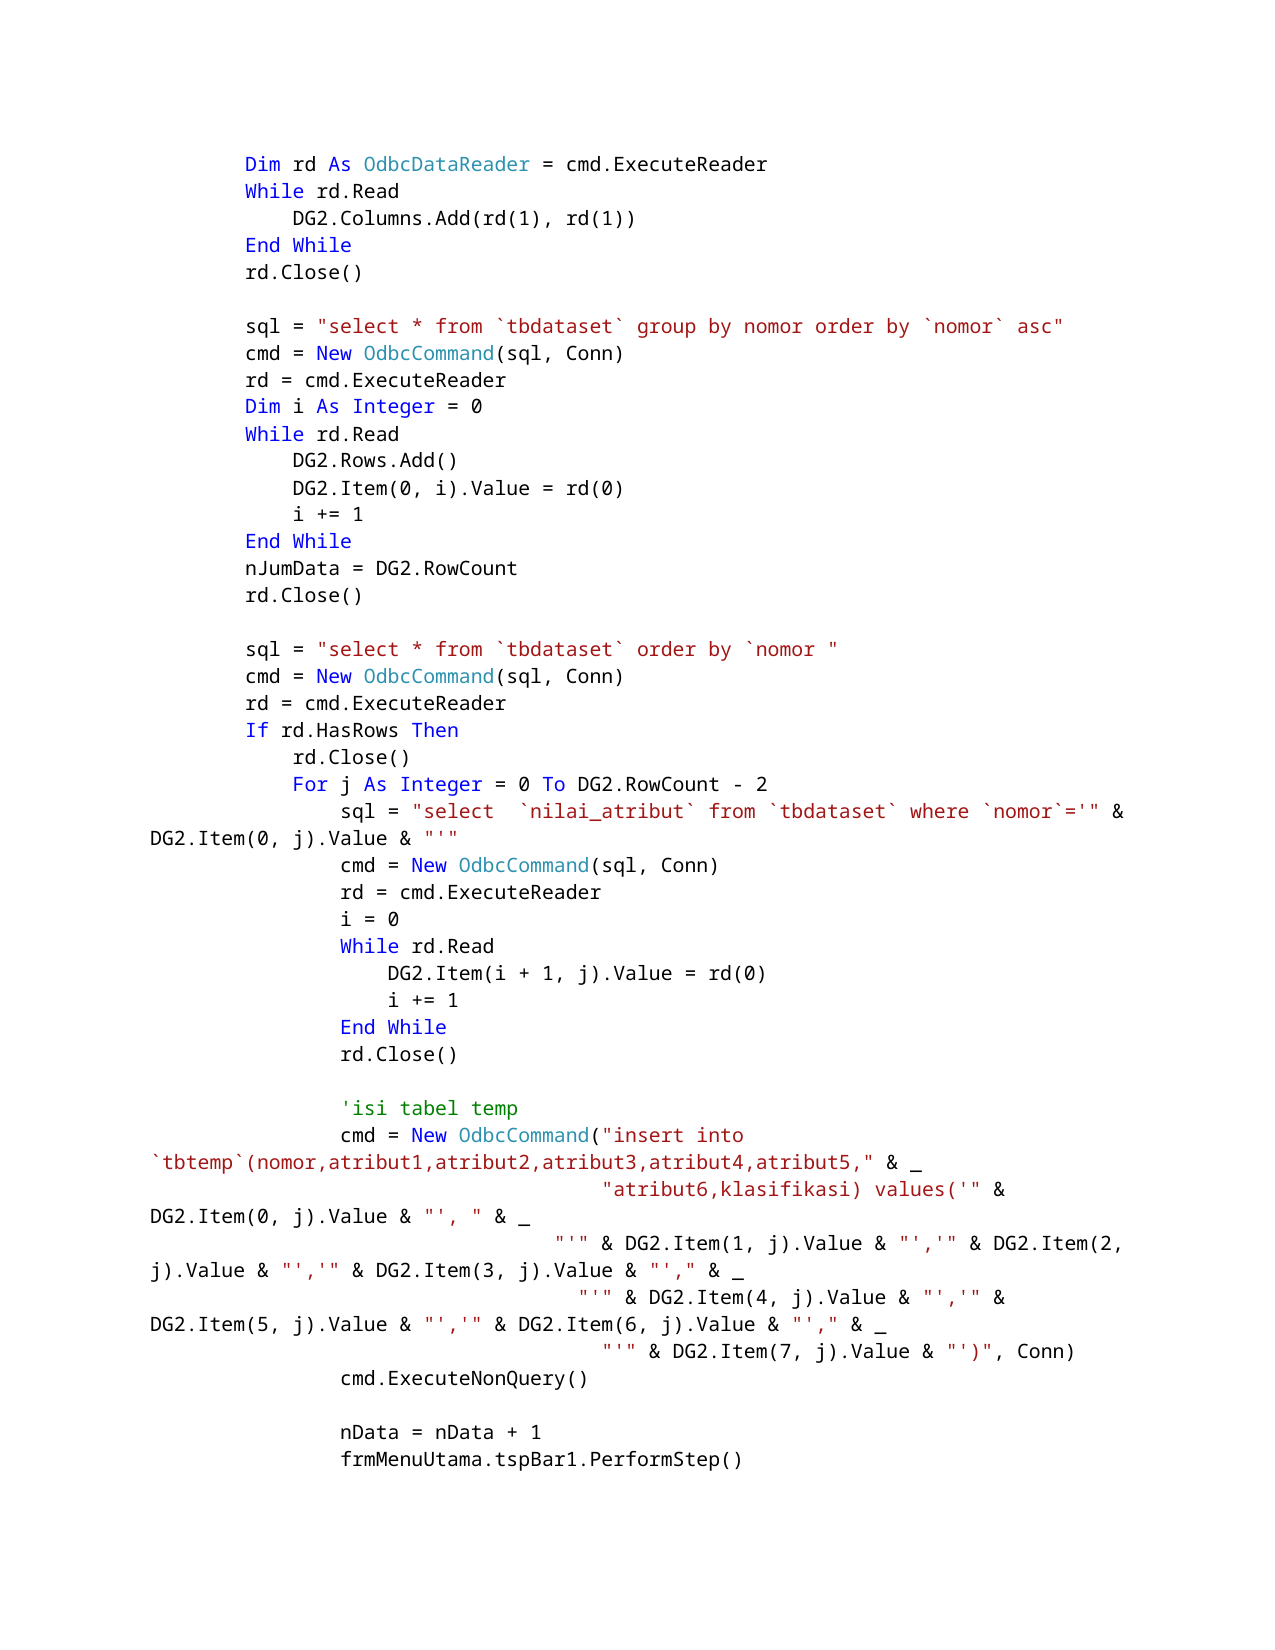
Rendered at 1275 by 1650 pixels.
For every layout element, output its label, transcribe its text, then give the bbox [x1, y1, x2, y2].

text rd.Close() [150, 1040, 1125, 1067]
text nData = nData + 1 [150, 1418, 1125, 1445]
text "'" & DG2.Item(1, j).Value & "','" & DG2.Item(2, j).Value & "','" & DG2.Item(3, j).Value & "'," & _ [150, 1229, 1125, 1283]
text DG2.Columns.Add(rd(1), rd(1)) [150, 204, 1125, 231]
text cmd = New OdbcCommand("insert into `tbtemp`(nomor,atribut1,atribut2,atribut3,atribut4,atribut5," & _ [150, 1121, 1125, 1175]
text cmd = New OdbcCommand(sql, Conn) [150, 339, 1125, 366]
text End While [150, 1013, 1125, 1040]
text "'" & DG2.Item(7, j).Value & "')", Conn) [150, 1337, 1125, 1364]
text DG2.Item(i + 1, j).Value = rd(0) [150, 959, 1125, 986]
text While rd.Read [150, 932, 1125, 959]
text While rd.Read [150, 420, 1125, 447]
text End While [150, 231, 1125, 258]
text While rd.Read [150, 177, 1125, 204]
text cmd = New OdbcCommand(sql, Conn) [150, 851, 1125, 878]
text cmd = New OdbcCommand(sql, Conn) [150, 663, 1125, 689]
text rd = cmd.ExecuteReader [150, 689, 1125, 717]
text sql = "select * from `tbdataset` order by `nomor " [150, 636, 1125, 663]
text rd = cmd.ExecuteReader [150, 366, 1125, 393]
text DG2.Rows.Add() [150, 447, 1125, 474]
text If rd.HasRows Then [150, 717, 1125, 743]
text frmMenuUtama.tspBar1.PerformStep() [150, 1445, 1125, 1472]
text i += 1 [150, 986, 1125, 1013]
text 'isi tabel temp [150, 1094, 1125, 1121]
text "'" & DG2.Item(4, j).Value & "','" & DG2.Item(5, j).Value & "','" & DG2.Item(6, j).Value & "'," & _ [150, 1283, 1125, 1337]
text sql = "select `nilai_atribut` from `tbdataset` where `nomor`='" & DG2.Item(0, j).Value & "'" [150, 797, 1125, 851]
text DG2.Item(0, i).Value = rd(0) [150, 474, 1125, 501]
text rd.Close() [150, 258, 1125, 285]
text sql = "select * from `tbdataset` group by nomor order by `nomor` asc" [150, 312, 1125, 339]
text rd = cmd.ExecuteReader [150, 878, 1125, 905]
text For j As Integer = 0 To DG2.RowCount - 2 [150, 771, 1125, 797]
text rd.Close() [150, 582, 1125, 609]
text Dim rd As OdbcDataReader = cmd.ExecuteReader [150, 150, 1125, 177]
text End While [150, 528, 1125, 555]
text i += 1 [150, 501, 1125, 528]
text nJumData = DG2.RowCount [150, 555, 1125, 582]
text cmd.ExecuteNonQuery() [150, 1364, 1125, 1391]
text i = 0 [150, 905, 1125, 932]
text Dim i As Integer = 0 [150, 393, 1125, 420]
text rd.Close() [150, 743, 1125, 771]
text "atribut6,klasifikasi) values('" & DG2.Item(0, j).Value & "', " & _ [150, 1175, 1125, 1229]
